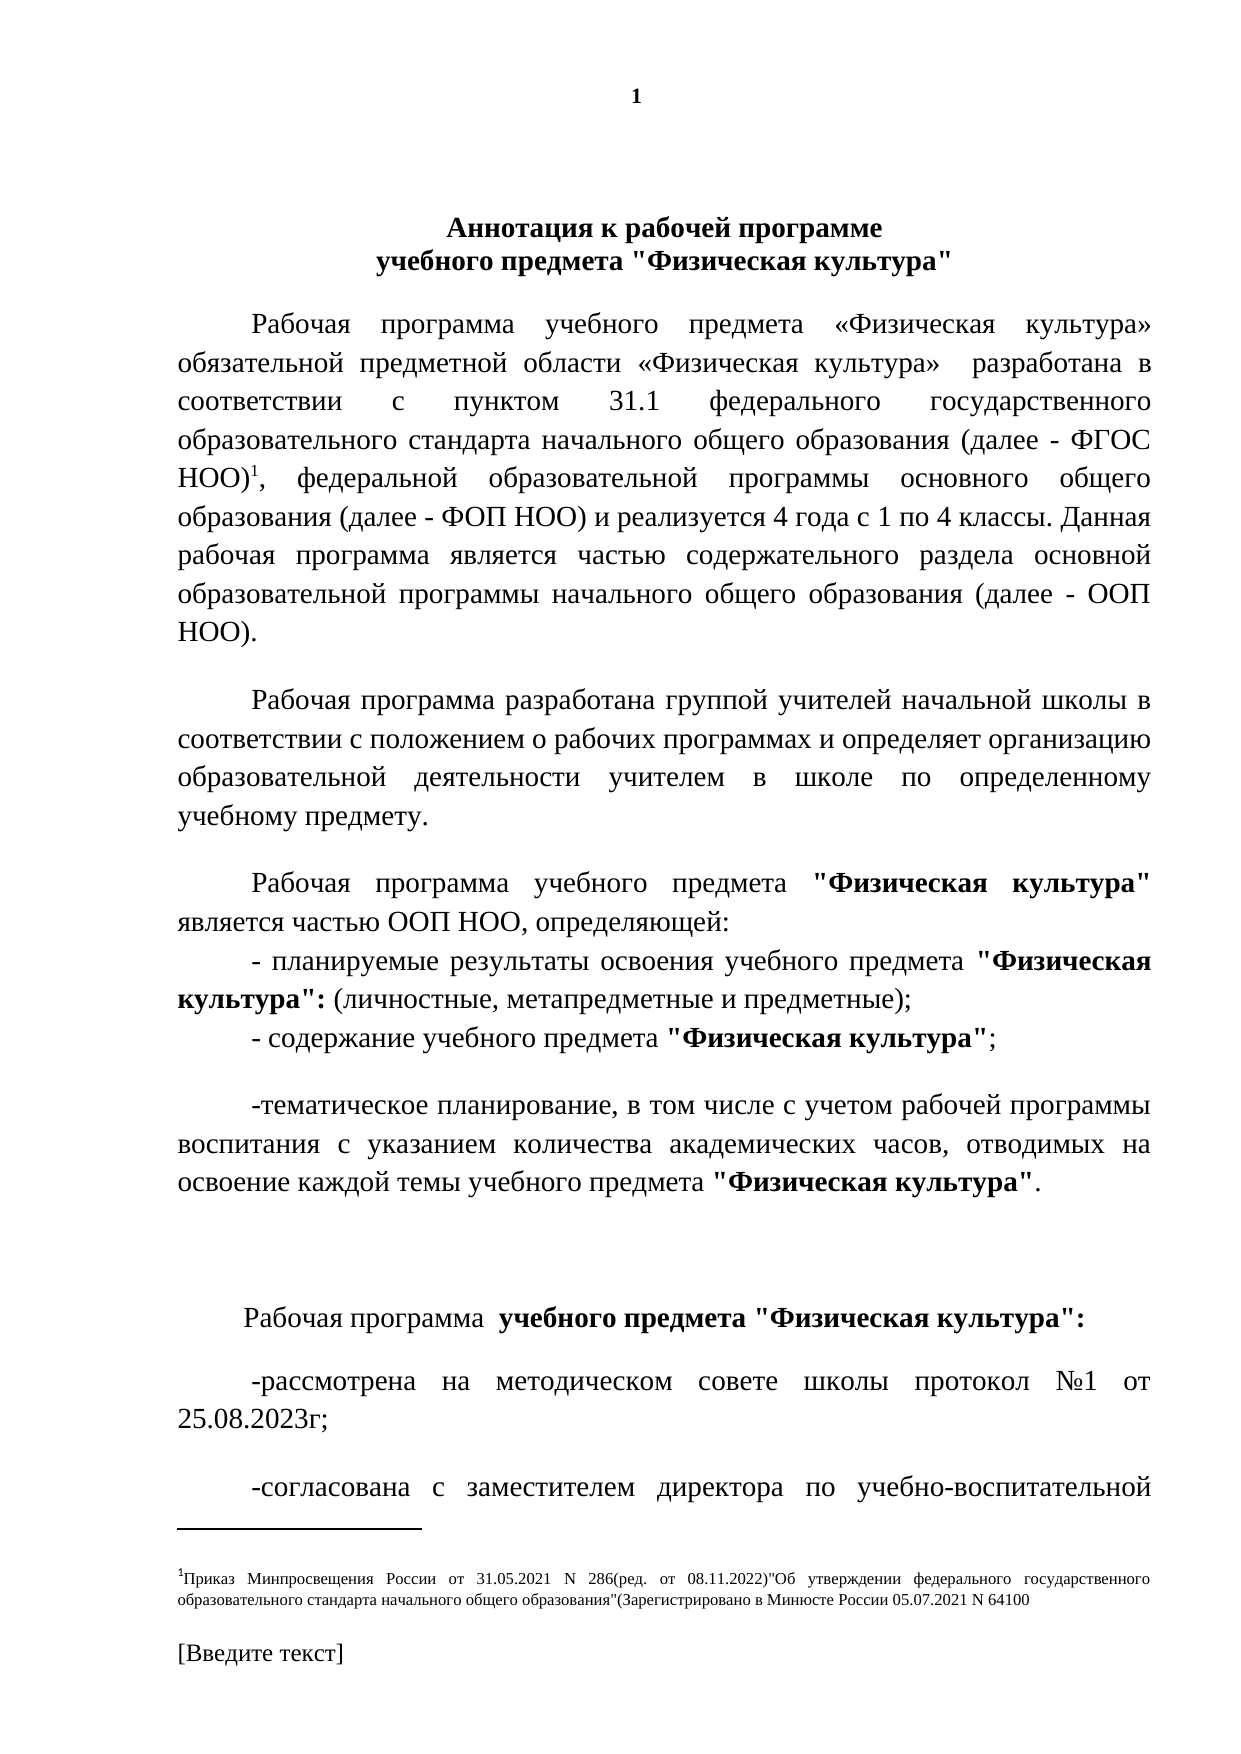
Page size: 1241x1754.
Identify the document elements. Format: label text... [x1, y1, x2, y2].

text - планируемые результаты освоения учебного предмета "Физическая культура": (личностные, метапредметные и предметные); [177, 943, 1152, 1015]
text Аннотация к рабочей программе [177, 210, 1152, 243]
text - содержание учебного предмета "Физическая культура"; [177, 1020, 1152, 1053]
text Рабочая программа учебного предмета «Физическая культура» обязательной предметной области «Физическая культура» разработана в соответствии с пунктом 31.1 федерального государственного образовательного стандарта начального общего образования (далее - ФГОС НОО), федеральной образовательной программы основного общего образования (далее - ФОП НОО) и реализуется 4 года с 1 по 4 классы. Данная рабочая программа является частью содержательного раздела основной образовательной программы начального общего образования (далее - ООП НОО). [177, 306, 1152, 648]
text Рабочая программа разработана группой учителей начальной школы в соответствии с положением о рабочих программах и определяет организацию образовательной деятельности учителем в школе по определенному учебному предмету. [177, 682, 1152, 831]
text учебного предмета "Физическая культура" [177, 243, 1152, 277]
text -тематическое планирование, в том числе с учетом рабочей программы воспитания с указанием количества академических часов, отводимых на освоение каждой темы учебного предмета "Физическая культура". [177, 1087, 1152, 1198]
text -рассмотрена на методическом совете школы протокол №1 от 25.08.2023г; [177, 1363, 1152, 1435]
text Рабочая программа учебного предмета "Физическая культура": [177, 1300, 1152, 1333]
text Рабочая программа учебного предмета "Физическая культура" является частью ООП НОО, определяющей: [177, 866, 1152, 938]
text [177, 1469, 1152, 1502]
